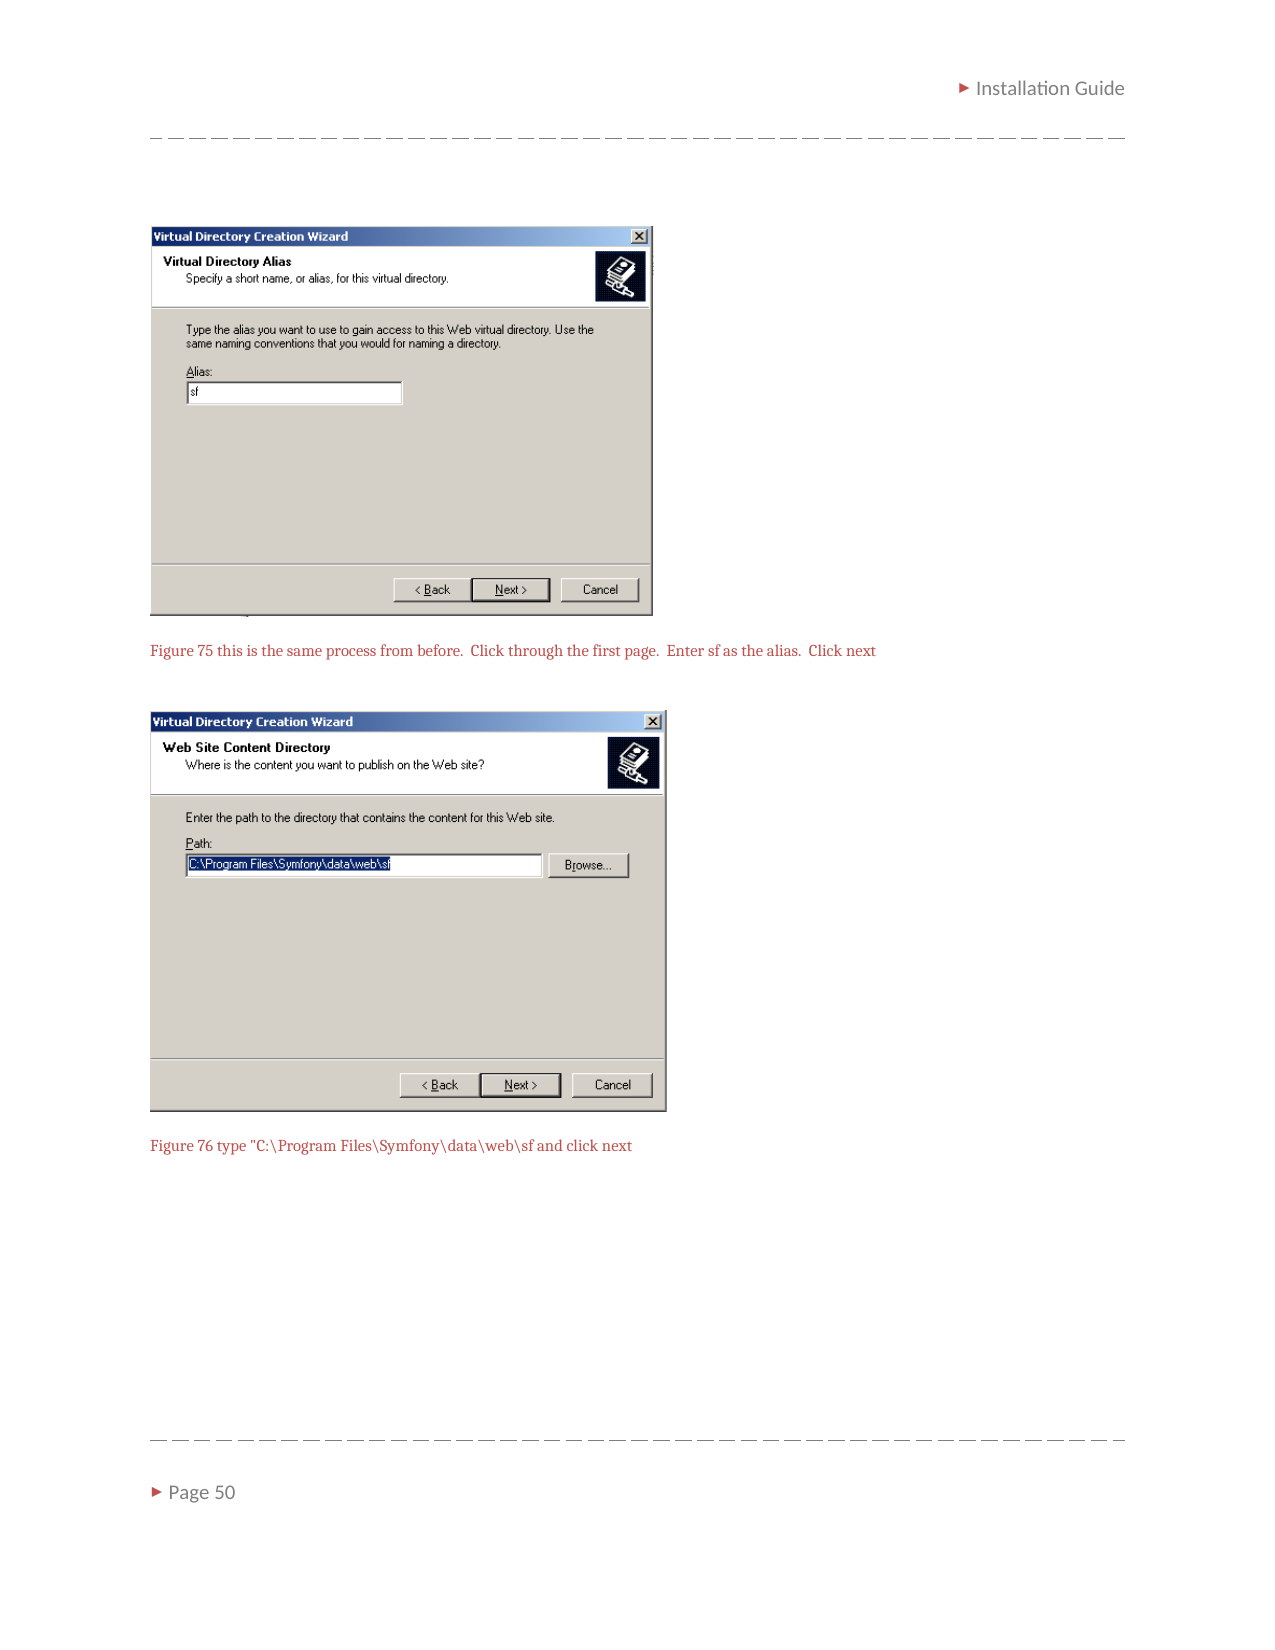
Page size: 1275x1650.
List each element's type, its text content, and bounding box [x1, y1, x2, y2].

picture [150, 710, 667, 1112]
picture [150, 226, 654, 617]
